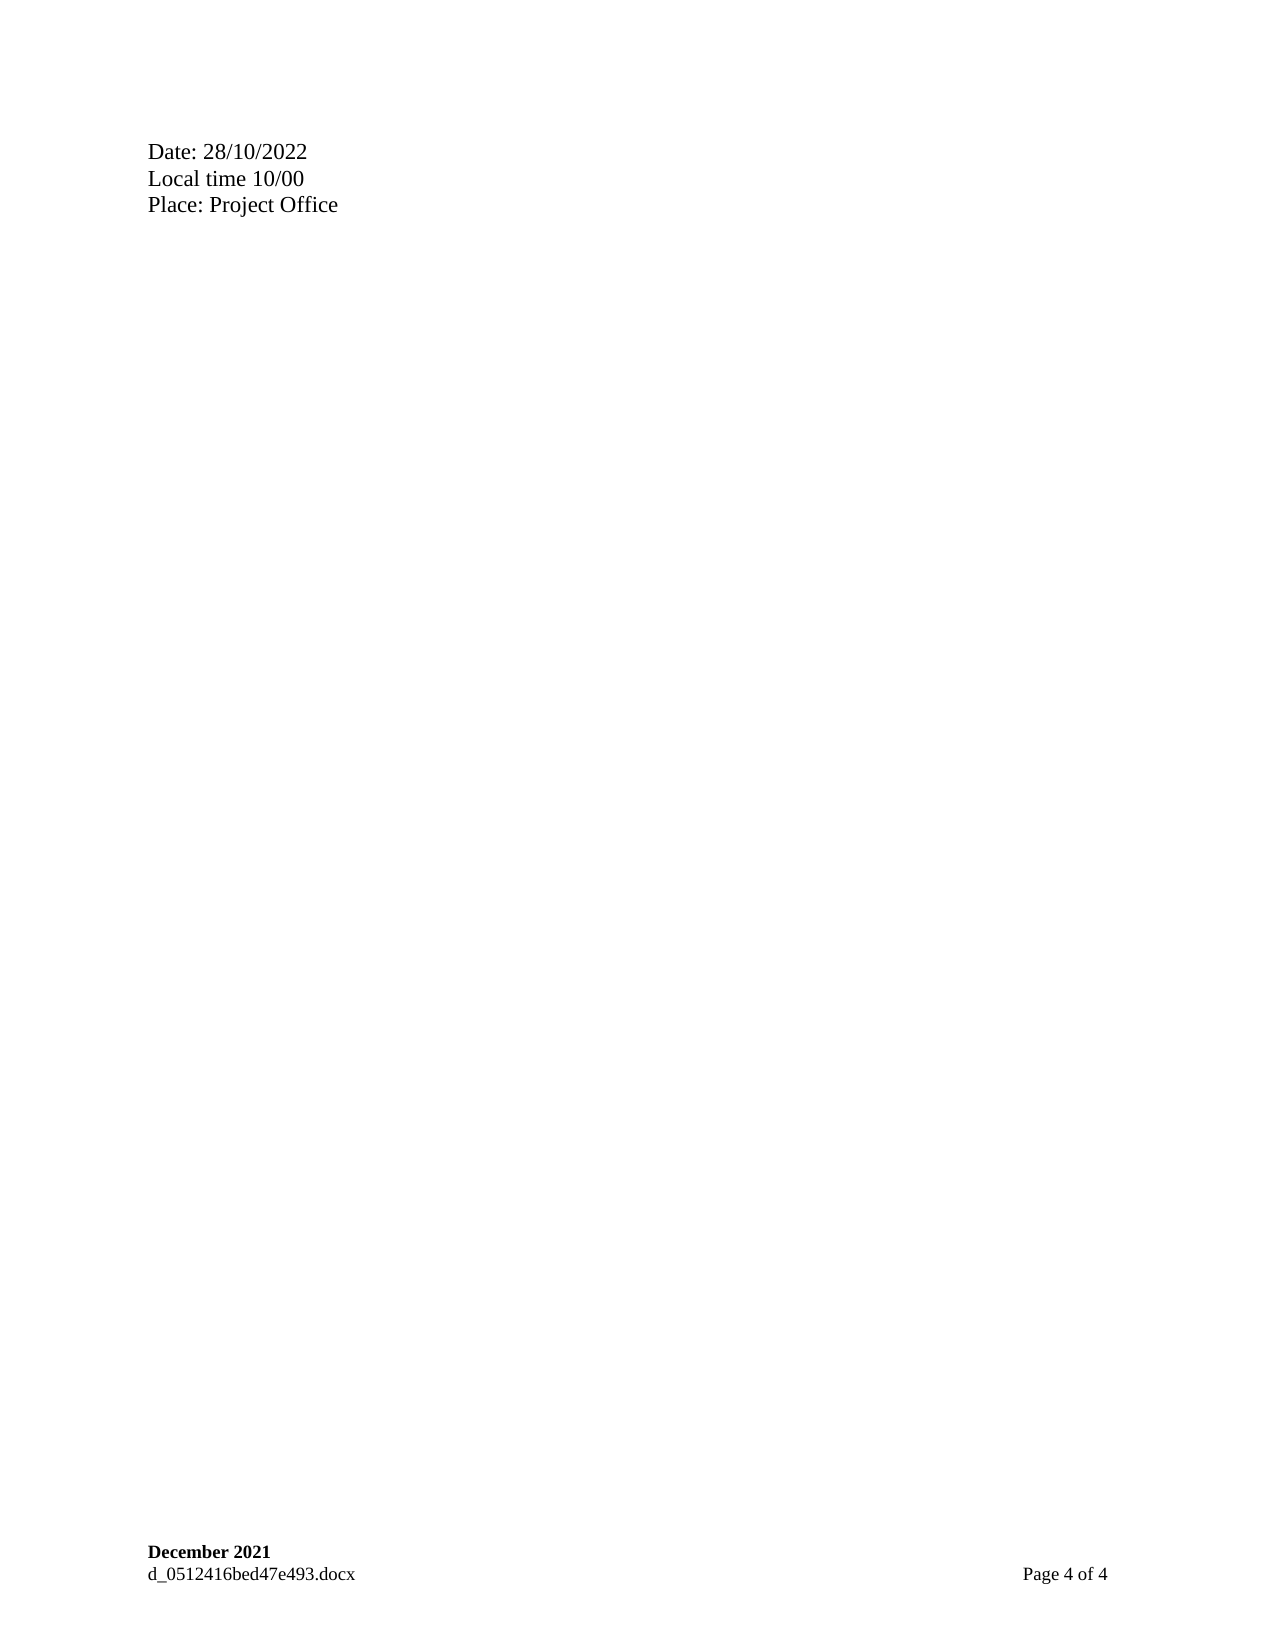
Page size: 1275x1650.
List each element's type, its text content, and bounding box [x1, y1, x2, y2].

text Date: 28/10/2022 Local time 10/00 Place: Project Office [148, 138, 1125, 217]
